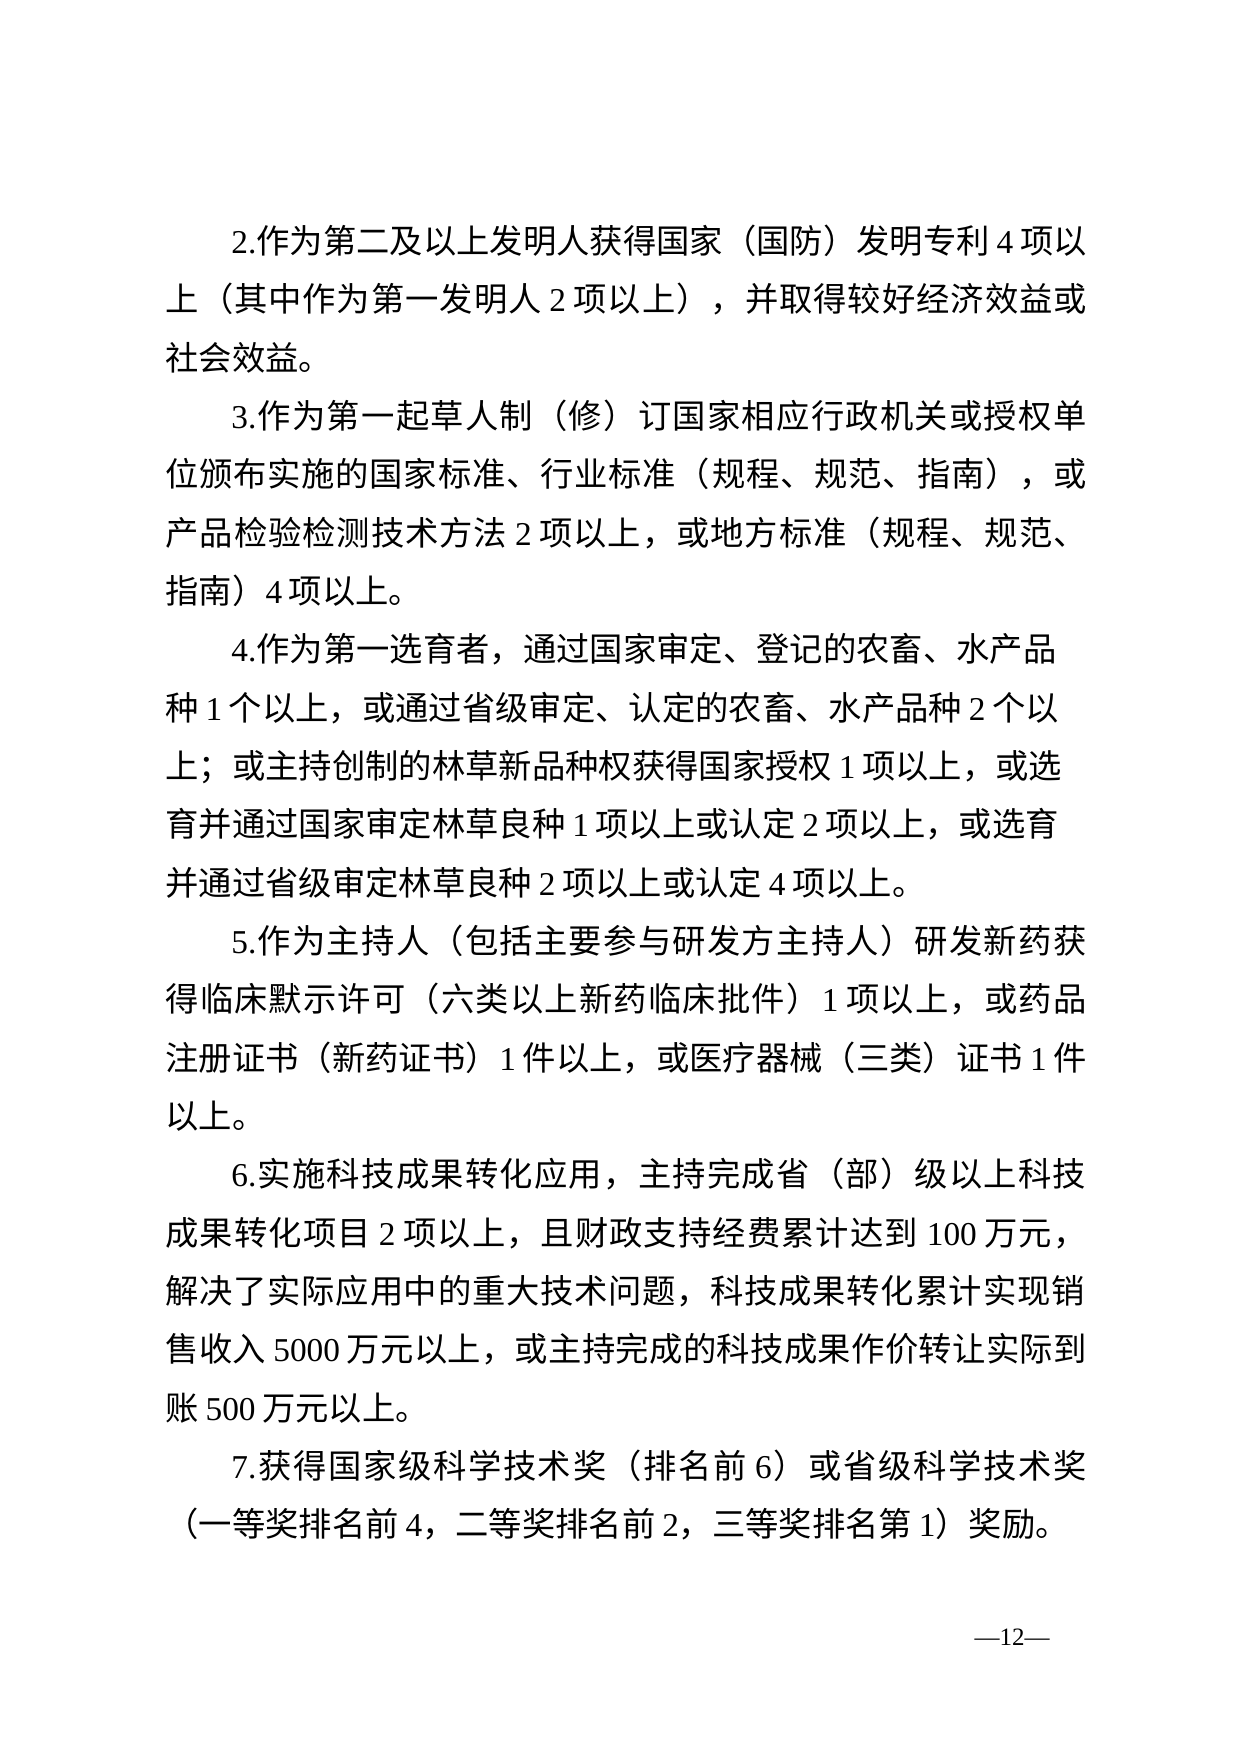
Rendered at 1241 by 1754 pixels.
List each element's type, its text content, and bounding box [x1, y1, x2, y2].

text 2.作为第二及以上发明人获得国家（国防）发明专利4项以上（其中作为第一发明人2项以上），并取得较好经济效益或社会效益。 [165, 207, 1087, 382]
text 4.作为第一选育者，通过国家审定、登记的农畜、水产品种1个以上，或通过省级审定、认定的农畜、水产品种2个以上；或主持创制的林草新品种权获得国家授权1项以上，或选育并通过国家审定林草良种1项以上或认定2项以上，或选育并通过省级审定林草良种2项以上或认定4项以上。 [165, 615, 1087, 907]
text 5.作为主持人（包括主要参与研发方主持人）研发新药获得临床默示许可（六类以上新药临床批件）1项以上，或药品注册证书（新药证书）1件以上，或医疗器械（三类）证书1件以上。 [165, 907, 1087, 1140]
text 6.实施科技成果转化应用，主持完成省（部）级以上科技成果转化项目2项以上，且财政支持经费累计达到100万元，解决了实际应用中的重大技术问题，科技成果转化累计实现销售收入5000万元以上，或主持完成的科技成果作价转让实际到账500万元以上。 [165, 1140, 1087, 1432]
text 3.作为第一起草人制（修）订国家相应行政机关或授权单位颁布实施的国家标准、行业标准（规程、规范、指南），或产品检验检测技术方法2项以上，或地方标准（规程、规范、指南）4项以上。 [165, 382, 1087, 615]
text 7.获得国家级科学技术奖（排名前6）或省级科学技术奖（一等奖排名前4，二等奖排名前2，三等奖排名第1）奖励。 [165, 1432, 1087, 1548]
